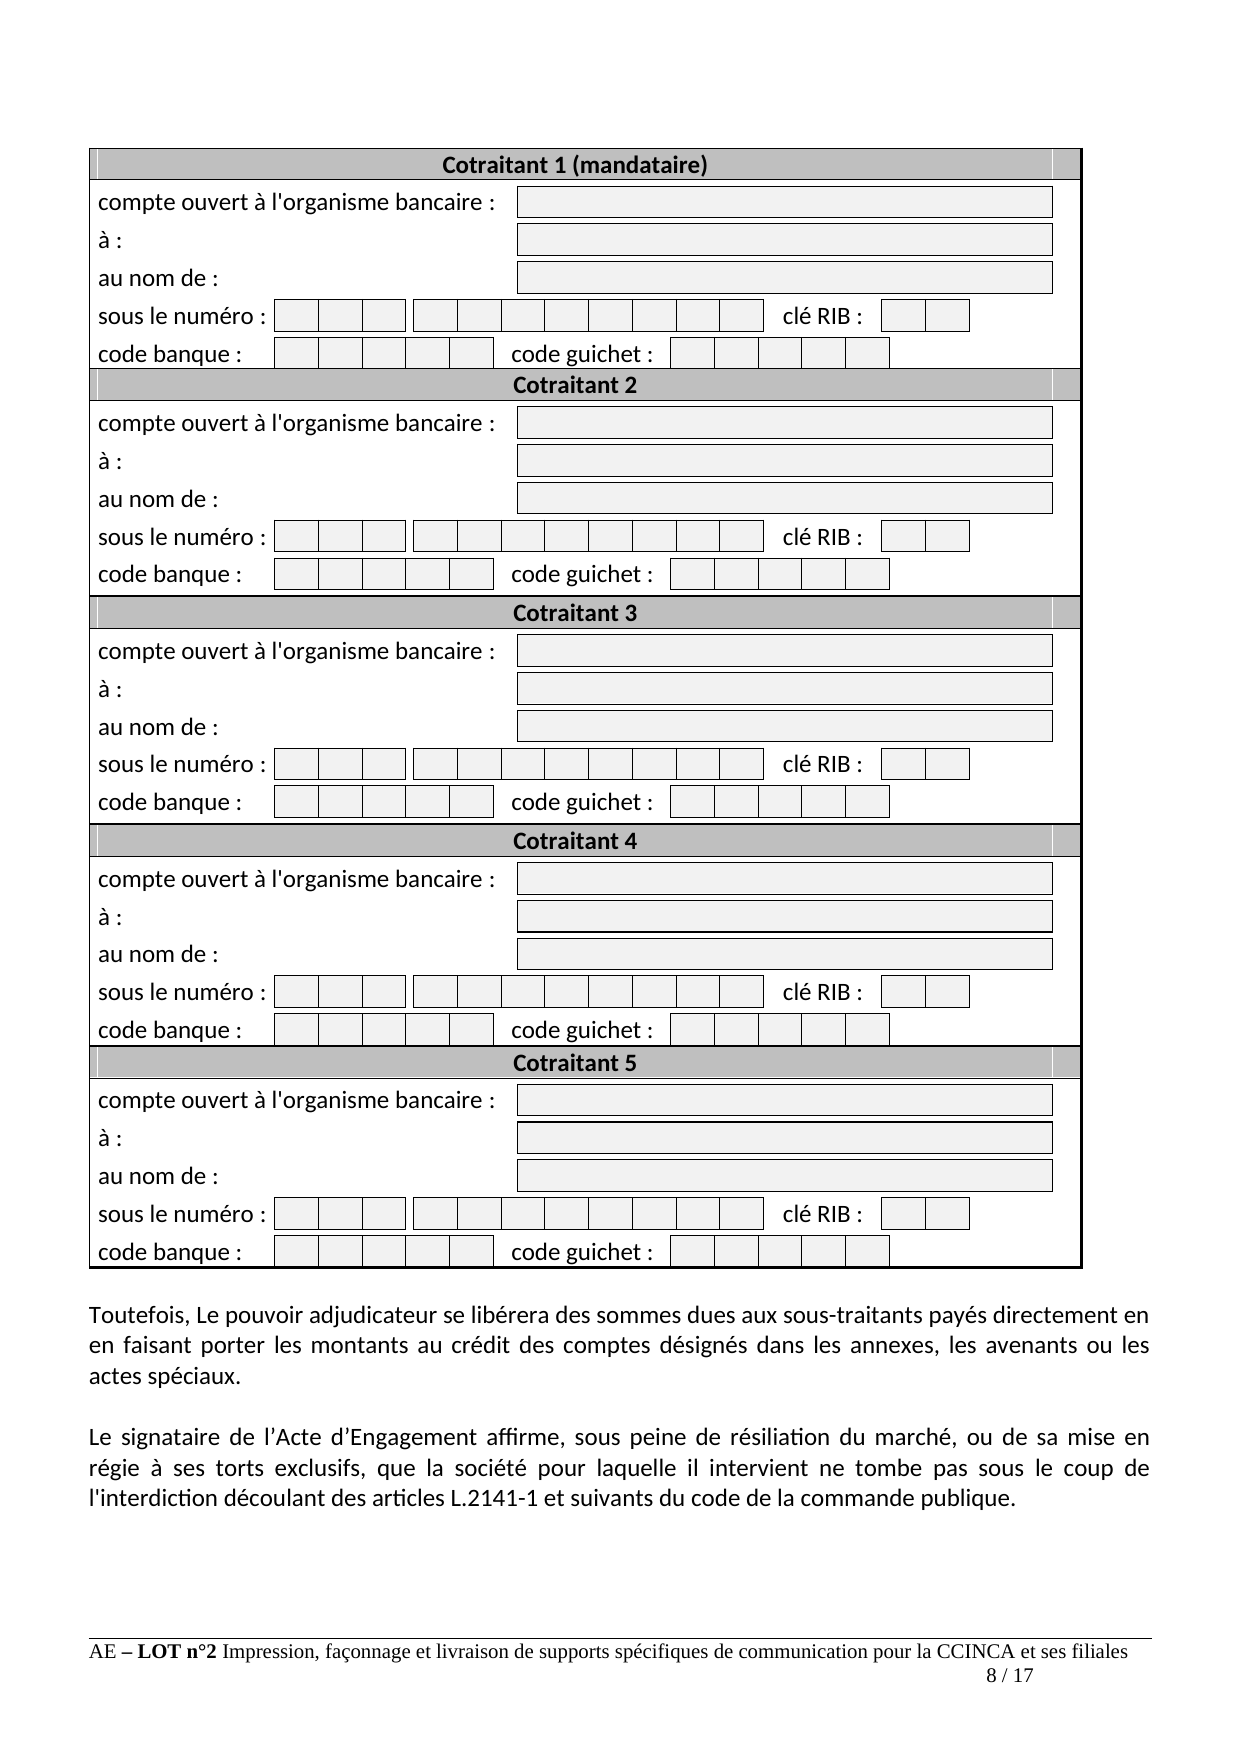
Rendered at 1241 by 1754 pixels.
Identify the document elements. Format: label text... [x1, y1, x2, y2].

table_cell code banque : [98, 337, 274, 368]
table_cell [90, 293, 97, 299]
table_cell [98, 255, 547, 261]
table_cell [890, 337, 1052, 368]
table_cell [677, 300, 719, 331]
table_cell [1053, 817, 1080, 823]
table_cell [90, 1007, 97, 1013]
table_cell [1053, 862, 1080, 893]
table_cell [406, 975, 413, 1007]
table_cell [1053, 741, 1080, 747]
table_cell [548, 1079, 1052, 1084]
table_cell [363, 1198, 405, 1229]
table_cell [1053, 369, 1080, 400]
table_cell [890, 1013, 1052, 1045]
table_cell [720, 300, 763, 331]
table_cell [90, 666, 97, 672]
table_cell [458, 749, 501, 779]
table_cell [1053, 337, 1080, 368]
table_cell [846, 1014, 889, 1045]
table_cell [548, 439, 1052, 444]
table_cell [720, 749, 763, 779]
table_cell [458, 976, 501, 1007]
table_cell [1053, 931, 1080, 938]
table_cell [406, 299, 413, 331]
table_cell [518, 445, 1052, 476]
table_cell [1053, 666, 1080, 672]
table_cell [90, 1047, 97, 1077]
table_cell [671, 338, 714, 368]
table_cell [1053, 180, 1080, 186]
table_cell code banque : [98, 785, 274, 817]
table_cell [90, 476, 97, 482]
table_cell [1053, 223, 1080, 255]
table_cell Cotraitant 4 [98, 825, 1052, 856]
table_cell [548, 779, 1052, 785]
table_cell compte ouvert à l'organisme bancaire : [98, 186, 517, 217]
table_cell [1053, 476, 1080, 482]
table_cell clé RIB : [764, 520, 881, 551]
table_cell [90, 438, 97, 444]
table_cell [90, 825, 97, 856]
table_cell [1053, 186, 1080, 217]
table_cell [1053, 900, 1080, 931]
table_cell clé RIB : [764, 1197, 881, 1229]
table_cell [275, 1236, 318, 1266]
table_cell [319, 1014, 362, 1045]
table_cell [90, 817, 97, 823]
table_cell [319, 749, 362, 779]
table_cell [98, 817, 547, 823]
table_cell [1053, 444, 1080, 476]
table_cell [90, 180, 97, 186]
table_cell [319, 521, 362, 551]
table_cell [275, 338, 318, 368]
table_cell [1053, 1007, 1080, 1013]
table_cell [926, 976, 969, 1007]
table_cell [802, 1236, 845, 1266]
table_cell [1053, 1121, 1080, 1153]
table_cell [98, 931, 547, 938]
table_cell [1053, 558, 1080, 589]
table_cell [548, 1192, 1052, 1197]
table_cell [406, 1014, 449, 1045]
table_cell [715, 1236, 758, 1266]
table_cell [90, 862, 97, 893]
table_cell [548, 1154, 1052, 1159]
table_cell Cotraitant 2 [98, 369, 1052, 400]
table_cell [319, 1236, 362, 1266]
table_cell [715, 559, 758, 589]
table_cell [802, 559, 845, 589]
table_cell [1053, 1084, 1080, 1115]
table_cell [98, 551, 547, 557]
table_cell code guichet : [494, 785, 670, 817]
table_cell [90, 406, 97, 438]
table_cell clé RIB : [764, 748, 881, 779]
table_cell [1053, 1159, 1080, 1191]
table_cell [406, 520, 413, 551]
table_cell [518, 1085, 1052, 1115]
table_cell [98, 331, 547, 337]
table_cell [90, 975, 97, 1007]
table_cell [414, 749, 457, 779]
table_cell [98, 969, 547, 975]
table_cell [882, 749, 925, 779]
table_cell [90, 1013, 97, 1045]
table_cell [90, 558, 97, 589]
table_cell [363, 300, 405, 331]
table_cell [406, 1197, 413, 1229]
table_cell [319, 300, 362, 331]
table_cell [1053, 894, 1080, 900]
table_cell [677, 521, 719, 551]
table_cell [502, 1198, 544, 1229]
table_cell [90, 1084, 97, 1115]
table_cell [759, 1014, 801, 1045]
table_cell [545, 521, 588, 551]
table_cell [548, 401, 1052, 406]
table_cell [90, 1159, 97, 1191]
table_cell au nom de : [98, 261, 517, 293]
table_cell [90, 938, 97, 969]
table_cell [502, 521, 544, 551]
table_cell [414, 976, 457, 1007]
table_cell [548, 256, 1052, 261]
table_cell [671, 1236, 714, 1266]
table_cell [406, 1236, 449, 1266]
table_cell au nom de : [98, 482, 517, 513]
table_cell [802, 1014, 845, 1045]
table_cell [363, 786, 405, 817]
table_cell [90, 1235, 97, 1266]
table_cell [98, 666, 547, 672]
table_cell [518, 483, 1052, 513]
table_cell [1053, 1229, 1080, 1235]
table_cell [90, 261, 97, 293]
table_cell [677, 1198, 719, 1229]
table_cell [926, 749, 969, 779]
table_cell [720, 1198, 763, 1229]
table_cell clé RIB : [764, 299, 881, 331]
table_cell [98, 1229, 547, 1235]
table_cell [98, 741, 547, 747]
table_cell [720, 976, 763, 1007]
table_cell [1053, 1191, 1080, 1197]
table_cell [1053, 857, 1080, 862]
table_cell [450, 1014, 493, 1045]
table_cell code banque : [98, 1013, 274, 1045]
table_cell [363, 749, 405, 779]
table_cell [1053, 704, 1080, 710]
table_cell [589, 521, 632, 551]
table_cell [715, 1014, 758, 1045]
table_cell [548, 895, 1052, 900]
table_cell [450, 559, 493, 589]
table_cell [926, 521, 969, 551]
table_cell [548, 742, 1052, 747]
table_cell [1053, 255, 1080, 261]
table_cell [548, 817, 1052, 823]
table_cell code guichet : [494, 558, 670, 589]
table_cell [589, 1198, 632, 1229]
table_cell [1053, 779, 1080, 785]
table_cell [90, 1153, 97, 1159]
table_cell [890, 785, 1052, 817]
table_cell [671, 559, 714, 589]
table_cell [319, 559, 362, 589]
table_cell à : [98, 900, 517, 931]
table_cell [518, 1160, 1052, 1191]
table_cell [1053, 551, 1080, 557]
table_cell [90, 337, 97, 368]
table_cell [970, 748, 1080, 779]
table_cell [677, 976, 719, 1007]
table_cell [98, 779, 547, 785]
table_cell [759, 559, 801, 589]
table_cell [90, 1197, 97, 1229]
table_cell [548, 1007, 1052, 1013]
table_cell [548, 1116, 1052, 1121]
table_cell [90, 894, 97, 900]
table_cell [1053, 331, 1080, 337]
table_cell [90, 634, 97, 666]
table_cell au nom de : [98, 710, 517, 741]
table_cell compte ouvert à l'organisme bancaire : [98, 862, 517, 893]
table_cell [1053, 1153, 1080, 1159]
table_cell [98, 293, 547, 299]
table_cell [1053, 482, 1080, 513]
table_cell [90, 710, 97, 741]
table_cell [406, 559, 449, 589]
table_cell [548, 180, 1052, 186]
table_cell [548, 970, 1052, 975]
table_cell [90, 1115, 97, 1121]
table_cell [275, 300, 318, 331]
table_cell [882, 1198, 925, 1229]
table_cell [715, 786, 758, 817]
table_cell [414, 300, 457, 331]
table_cell [671, 786, 714, 817]
table_cell [90, 589, 97, 595]
table_cell [548, 933, 1052, 938]
table_cell [545, 300, 588, 331]
table_cell [90, 444, 97, 476]
table_cell [90, 482, 97, 513]
table_cell au nom de : [98, 938, 517, 969]
table_cell [1053, 513, 1080, 519]
table_cell [518, 939, 1052, 969]
table_cell [677, 749, 719, 779]
table_cell [90, 748, 97, 779]
table_cell code guichet : [494, 1013, 670, 1045]
table_cell [802, 786, 845, 817]
table_cell [98, 217, 547, 223]
table_cell [545, 976, 588, 1007]
table_cell [970, 975, 1080, 1007]
table_cell sous le numéro : [98, 975, 274, 1007]
text Toutefois, Le pouvoir adjudicateur se libérera des sommes dues aux sous-traitants payés directement en en faisant porter les montants au crédit des comptes désignés dans les annexes, les avenants ou les actes spéciaux. [89, 1299, 1152, 1391]
table_cell [502, 300, 544, 331]
table_cell [502, 749, 544, 779]
table_cell [363, 1014, 405, 1045]
table_cell [458, 300, 501, 331]
table_cell [1053, 1235, 1080, 1266]
table_cell code guichet : [494, 1235, 670, 1266]
table_cell [406, 786, 449, 817]
table_cell [98, 1007, 547, 1013]
table_cell à : [98, 672, 517, 703]
table_cell [518, 224, 1052, 255]
table_cell [545, 1198, 588, 1229]
table_cell [633, 300, 676, 331]
table_cell [518, 187, 1052, 217]
table_cell [1053, 217, 1080, 223]
table_cell [970, 299, 1080, 331]
table_cell [548, 294, 1052, 299]
table_cell code banque : [98, 1235, 274, 1266]
table_cell [548, 514, 1052, 519]
table_cell [363, 1236, 405, 1266]
table_cell [1053, 1013, 1080, 1045]
table_cell [98, 894, 547, 900]
table_cell [518, 1123, 1052, 1153]
table_cell [98, 438, 547, 444]
table_cell [414, 521, 457, 551]
table_cell [406, 748, 413, 779]
table_cell [1053, 1115, 1080, 1121]
table_cell [1053, 629, 1080, 634]
table_cell [275, 1198, 318, 1229]
table_cell [98, 1079, 547, 1084]
table_header [90, 149, 97, 179]
table_cell à : [98, 444, 517, 476]
table_cell [846, 338, 889, 368]
table_cell [90, 597, 97, 628]
table_cell [450, 786, 493, 817]
table_cell [90, 779, 97, 785]
table_cell [548, 477, 1052, 482]
table_cell [633, 749, 676, 779]
table_cell [970, 1197, 1080, 1229]
table_cell [90, 785, 97, 817]
table_cell [890, 558, 1052, 589]
table_cell [319, 976, 362, 1007]
table_cell compte ouvert à l'organisme bancaire : [98, 1084, 517, 1115]
table_cell [1053, 672, 1080, 703]
table_cell [458, 521, 501, 551]
table_cell clé RIB : [764, 975, 881, 1007]
table_cell [275, 786, 318, 817]
table_cell [545, 749, 588, 779]
table_cell code banque : [98, 558, 274, 589]
table_cell sous le numéro : [98, 299, 274, 331]
table_cell [98, 180, 547, 186]
table_cell [548, 705, 1052, 710]
table_cell [319, 1198, 362, 1229]
table_cell [715, 338, 758, 368]
table_cell [319, 786, 362, 817]
table_cell [589, 976, 632, 1007]
table_cell [363, 521, 405, 551]
table_cell [518, 711, 1052, 741]
table_cell [1053, 261, 1080, 293]
table_cell [1053, 406, 1080, 438]
table_cell [633, 976, 676, 1007]
table_cell [98, 1191, 547, 1197]
table_cell [98, 857, 547, 862]
table_cell compte ouvert à l'organisme bancaire : [98, 406, 517, 438]
table_cell [1053, 634, 1080, 666]
table_cell [926, 1198, 969, 1229]
table_cell [970, 520, 1080, 551]
table_cell sous le numéro : [98, 748, 274, 779]
table_cell [548, 857, 1052, 862]
table_cell [98, 513, 547, 519]
table_cell [518, 901, 1052, 931]
table_cell [90, 551, 97, 557]
table_cell [548, 629, 1052, 634]
table_cell [98, 629, 547, 634]
table_cell [275, 521, 318, 551]
table_cell Cotraitant 3 [98, 597, 1052, 628]
table_cell [548, 551, 1052, 557]
table_cell [720, 521, 763, 551]
table_cell [1053, 597, 1080, 628]
table_cell [1053, 938, 1080, 969]
table_cell [98, 1115, 547, 1121]
table_cell [98, 1153, 547, 1159]
table_header [1053, 149, 1080, 179]
table_cell [518, 673, 1052, 703]
table_cell [1053, 1079, 1080, 1084]
table_cell [90, 369, 97, 400]
table_cell [1053, 293, 1080, 299]
table_cell [363, 338, 405, 368]
table_header Cotraitant 1 (mandataire) [98, 149, 1052, 179]
table_cell Cotraitant 5 [98, 1047, 1052, 1077]
table_cell [518, 262, 1052, 293]
table_cell à : [98, 223, 517, 255]
table_cell [518, 407, 1052, 438]
table_cell [275, 1014, 318, 1045]
table_cell [802, 338, 845, 368]
table_cell [98, 589, 547, 595]
table_cell [633, 521, 676, 551]
table_cell [275, 559, 318, 589]
table_cell [90, 969, 97, 975]
table_cell [926, 300, 969, 331]
table_cell [633, 1198, 676, 1229]
table_cell [90, 1191, 97, 1197]
table_cell [275, 976, 318, 1007]
table_cell [90, 255, 97, 261]
table_cell [548, 1229, 1052, 1235]
table_cell [406, 338, 449, 368]
table_cell [90, 223, 97, 255]
table_cell [1053, 1047, 1080, 1077]
table_cell sous le numéro : [98, 520, 274, 551]
table_cell [90, 1121, 97, 1153]
table_cell [90, 704, 97, 710]
table_cell [90, 931, 97, 938]
table_cell [90, 741, 97, 747]
table_cell [759, 786, 801, 817]
table_cell [319, 338, 362, 368]
table_cell [450, 1236, 493, 1266]
table_cell [90, 900, 97, 931]
table_cell [1053, 785, 1080, 817]
table_cell [98, 704, 547, 710]
table_cell [846, 559, 889, 589]
table_cell [882, 521, 925, 551]
table_cell [1053, 710, 1080, 741]
table_cell [275, 749, 318, 779]
table_cell [882, 976, 925, 1007]
table_cell [1053, 589, 1080, 595]
table_cell [759, 338, 801, 368]
table_cell code guichet : [494, 337, 670, 368]
table_cell [90, 520, 97, 551]
table_cell [671, 1014, 714, 1045]
table_cell [882, 300, 925, 331]
table_cell [90, 1229, 97, 1235]
text Le signataire de l’Acte d’Engagement affirme, sous peine de résiliation du marché, ou de sa mise en régie à ses torts exclusifs, que la société pour laquelle il intervient ne tombe pas sous le coup de l'interdiction découlant des articles L.2141-1 et suivants du code de la commande publique. [89, 1421, 1152, 1513]
table_cell [1053, 969, 1080, 975]
table_cell [548, 331, 1052, 337]
table_cell [90, 672, 97, 703]
table_cell [589, 300, 632, 331]
table_cell [548, 589, 1052, 595]
table_cell [450, 338, 493, 368]
table_cell [518, 635, 1052, 666]
table_cell [759, 1236, 801, 1266]
table_cell compte ouvert à l'organisme bancaire : [98, 634, 517, 666]
table_cell [846, 1236, 889, 1266]
table_cell [98, 401, 547, 406]
table_cell [363, 976, 405, 1007]
table_cell [1053, 825, 1080, 856]
table_cell [90, 331, 97, 337]
table_cell [90, 299, 97, 331]
table_cell [90, 186, 97, 217]
table_cell [458, 1198, 501, 1229]
table_cell [502, 976, 544, 1007]
table_cell [518, 863, 1052, 893]
table_cell [414, 1198, 457, 1229]
table_cell [589, 749, 632, 779]
table_cell [846, 786, 889, 817]
table_cell [98, 476, 547, 482]
table_cell [90, 513, 97, 519]
table_cell [548, 218, 1052, 223]
table_cell sous le numéro : [98, 1197, 274, 1229]
table_cell à : [98, 1121, 517, 1153]
table_cell [890, 1235, 1052, 1266]
table_cell [90, 217, 97, 223]
table_cell au nom de : [98, 1159, 517, 1191]
table_cell [363, 559, 405, 589]
table_cell [1053, 438, 1080, 444]
table_cell [548, 667, 1052, 672]
table_cell [1053, 401, 1080, 406]
